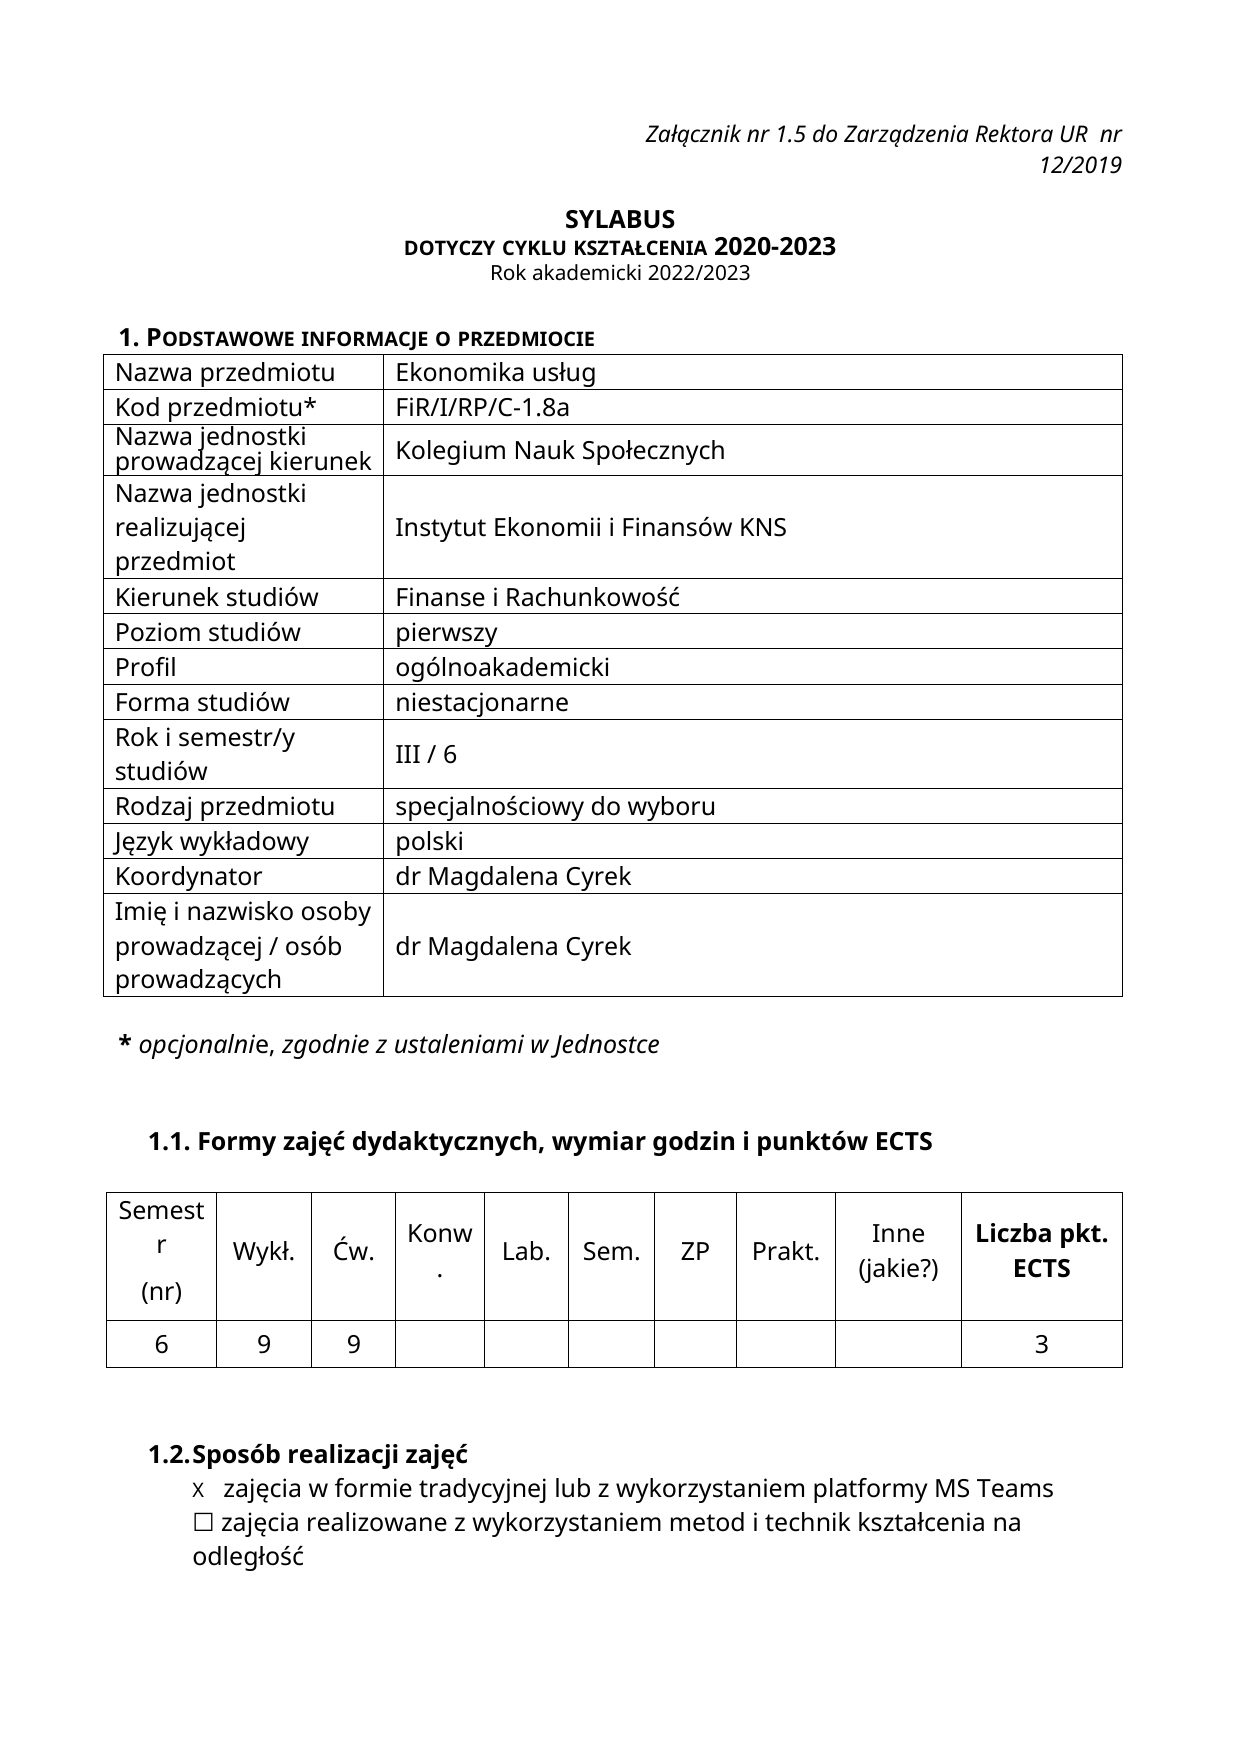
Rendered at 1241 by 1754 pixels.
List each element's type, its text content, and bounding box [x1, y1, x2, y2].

table_header Lab. [485, 1193, 568, 1320]
text 1.2. Sposób realizacji zajęć [148, 1436, 1122, 1471]
table_cell Kod przedmiotu* [104, 390, 383, 424]
table_header Prakt. [737, 1193, 835, 1320]
table_header Nazwa przedmiotu [104, 355, 383, 389]
table_cell [836, 1321, 961, 1367]
table_cell Koordynator [104, 859, 383, 893]
table_cell polski [384, 824, 1122, 858]
text 1.1. Formy zajęć dydaktycznych, wymiar godzin i punktów ECTS [148, 1124, 1122, 1158]
table_cell III / 6 [384, 720, 1122, 788]
table_cell ogólnoakademicki [384, 649, 1122, 683]
text 1. Podstawowe informacje o przedmiocie [118, 319, 1122, 354]
table_cell Kierunek studiów [104, 579, 383, 613]
table_header ZP [655, 1193, 736, 1320]
table_cell [396, 1321, 484, 1367]
text * opcjonalnie, zgodnie z ustaleniami w Jednostce [118, 1026, 1122, 1061]
table_cell 3 [962, 1321, 1122, 1367]
table_cell 9 [312, 1321, 395, 1367]
table_cell Nazwa jednostki realizującej przedmiot [104, 476, 383, 578]
text SYLABUS [118, 201, 1122, 236]
table_cell Język wykładowy [104, 824, 383, 858]
table_cell Profil [104, 649, 383, 683]
table_cell dr Magdalena Cyrek [384, 894, 1122, 996]
table_cell 9 [217, 1321, 311, 1367]
table_cell [655, 1321, 736, 1367]
table_cell Nazwa jednostki prowadzącej kierunek [104, 425, 383, 475]
table_cell Forma studiów [104, 685, 383, 718]
text ☐ zajęcia realizowane z wykorzystaniem metod i technik kształcenia na odległość [192, 1504, 1122, 1573]
table_cell [485, 1321, 568, 1367]
table_cell Kolegium Nauk Społecznych [384, 425, 1122, 475]
table_header Ćw. [312, 1193, 395, 1320]
text dotyczy cyklu kształcenia 2020-2023 [118, 236, 1122, 261]
table_cell Poziom studiów [104, 614, 383, 648]
table_header Liczba pkt. ECTS [962, 1193, 1122, 1320]
text x zajęcia w formie tradycyjnej lub z wykorzystaniem platformy MS Teams [192, 1471, 1122, 1504]
table_header Ekonomika usług [384, 355, 1122, 389]
text Załącznik nr 1.5 do Zarządzenia Rektora UR nr 12/2019 [118, 118, 1122, 181]
table_header Konw. [396, 1193, 484, 1320]
table_cell 6 [107, 1321, 216, 1367]
table_header Sem. [569, 1193, 654, 1320]
table_cell Instytut Ekonomii i Finansów KNS [384, 476, 1122, 578]
table_cell Finanse i Rachunkowość [384, 579, 1122, 613]
table_cell dr Magdalena Cyrek [384, 859, 1122, 893]
table_header Wykł. [217, 1193, 311, 1320]
table_cell [737, 1321, 835, 1367]
table_cell niestacjonarne [384, 685, 1122, 718]
table_cell Imię i nazwisko osoby prowadzącej / osób prowadzących [104, 894, 383, 996]
table_cell specjalnościowy do wyboru [384, 789, 1122, 823]
text Rok akademicki 2022/2023 [118, 261, 1122, 286]
table_cell [569, 1321, 654, 1367]
table_cell Rok i semestr/y studiów [104, 720, 383, 788]
table_cell pierwszy [384, 614, 1122, 648]
table_header Semestr (nr) [107, 1193, 216, 1320]
table_cell FiR/I/RP/C-1.8a [384, 390, 1122, 424]
table_header Inne (jakie?) [836, 1193, 961, 1320]
table_cell Rodzaj przedmiotu [104, 789, 383, 823]
